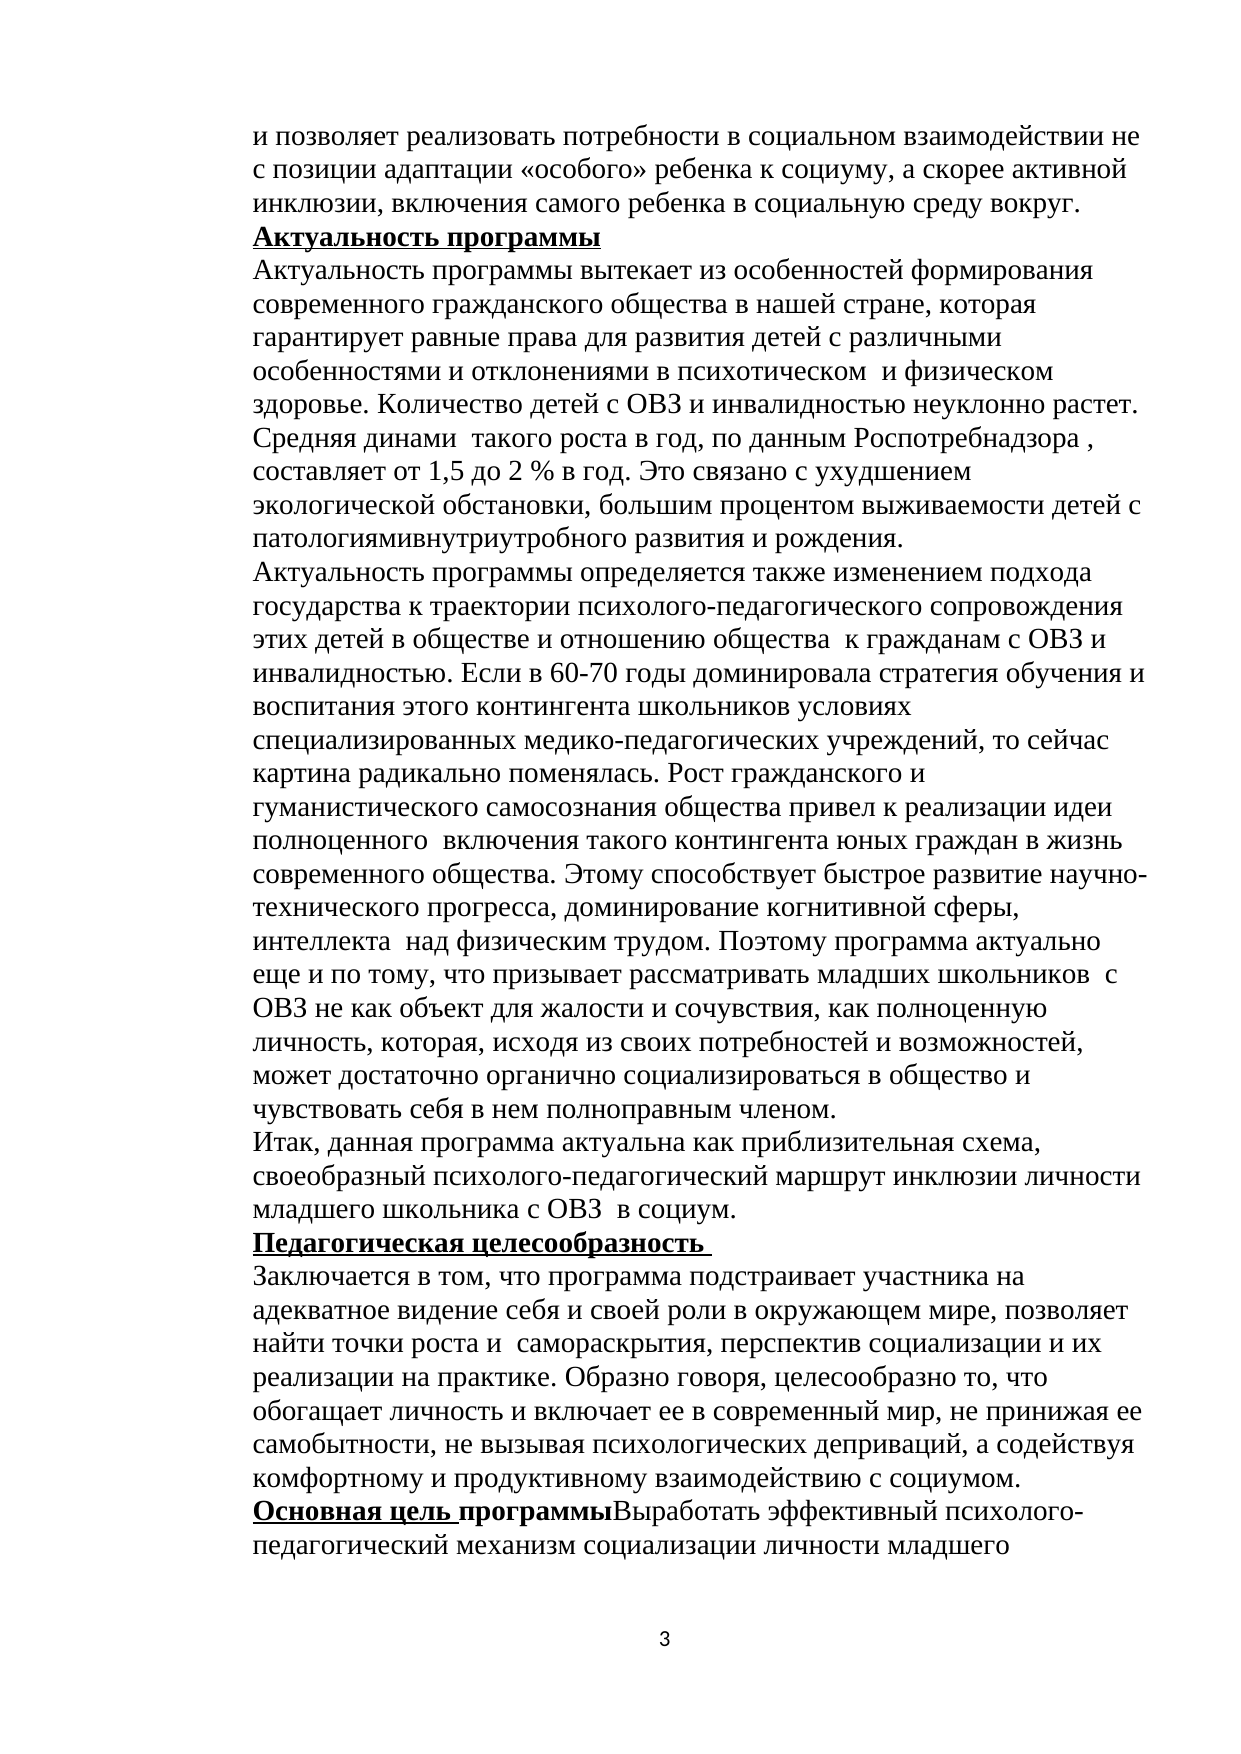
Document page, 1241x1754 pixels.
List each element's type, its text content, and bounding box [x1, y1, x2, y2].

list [252, 118, 1152, 219]
list Итак, данная программа актуальна как приблизительная схема, своеобразный психолого-педагогический маршрут инклюзии личности младшего школьника с ОВЗ в социум. [252, 1124, 1152, 1225]
list Заключается в том, что программа подстраивает участника на адекватное видение себя и своей роли в окружающем мире, позволяет найти точки роста и самораскрытия, перспектив социализации и их реализации на практике. Образно говоря, целесообразно то, что обогащает личность и включает ее в современный мир, не принижая ее самобытности, не вызывая психологических деприваций, а содействуя комфортному и продуктивному взаимодействию с социумом. [252, 1258, 1152, 1493]
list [252, 1493, 1152, 1560]
list Педагогическая целесообразность [252, 1225, 1152, 1258]
list Актуальность программы вытекает из особенностей формирования современного гражданского общества в нашей стране, которая гарантирует равные права для развития детей с различными особенностями и отклонениями в психотическом и физическом здоровье. Количество детей с ОВЗ и инвалидностью неуклонно растет. Средняя динами такого роста в год, по данным Роспотребнадзора , составляет от 1,5 до 2 % в год. Это связано с ухудшением экологической обстановки, большим процентом выживаемости детей с патологиямивнутриутробного развития и рождения. [252, 252, 1152, 554]
list Актуальность программы [252, 219, 1152, 252]
list Актуальность программы определяется также изменением подхода государства к траектории психолого-педагогического сопровождения этих детей в обществе и отношению общества к гражданам с ОВЗ и инвалидностью. Если в 60-70 годы доминировала стратегия обучения и воспитания этого контингента школьников условиях специализированных медико-педагогических учреждений, то сейчас картина радикально поменялась. Рост гражданского и гуманистического самосознания общества привел к реализации идеи полноценного включения такого контингента юных граждан в жизнь современного общества. Этому способствует быстрое развитие научно-технического прогресса, доминирование когнитивной сферы, интеллекта над физическим трудом. Поэтому программа актуально еще и по тому, что призывает рассматривать младших школьников с ОВЗ не как объект для жалости и сочувствия, как полноценную личность, которая, исходя из своих потребностей и возможностей, может достаточно органично социализироваться в общество и чувствовать себя в нем полноправным членом. [252, 554, 1152, 1124]
